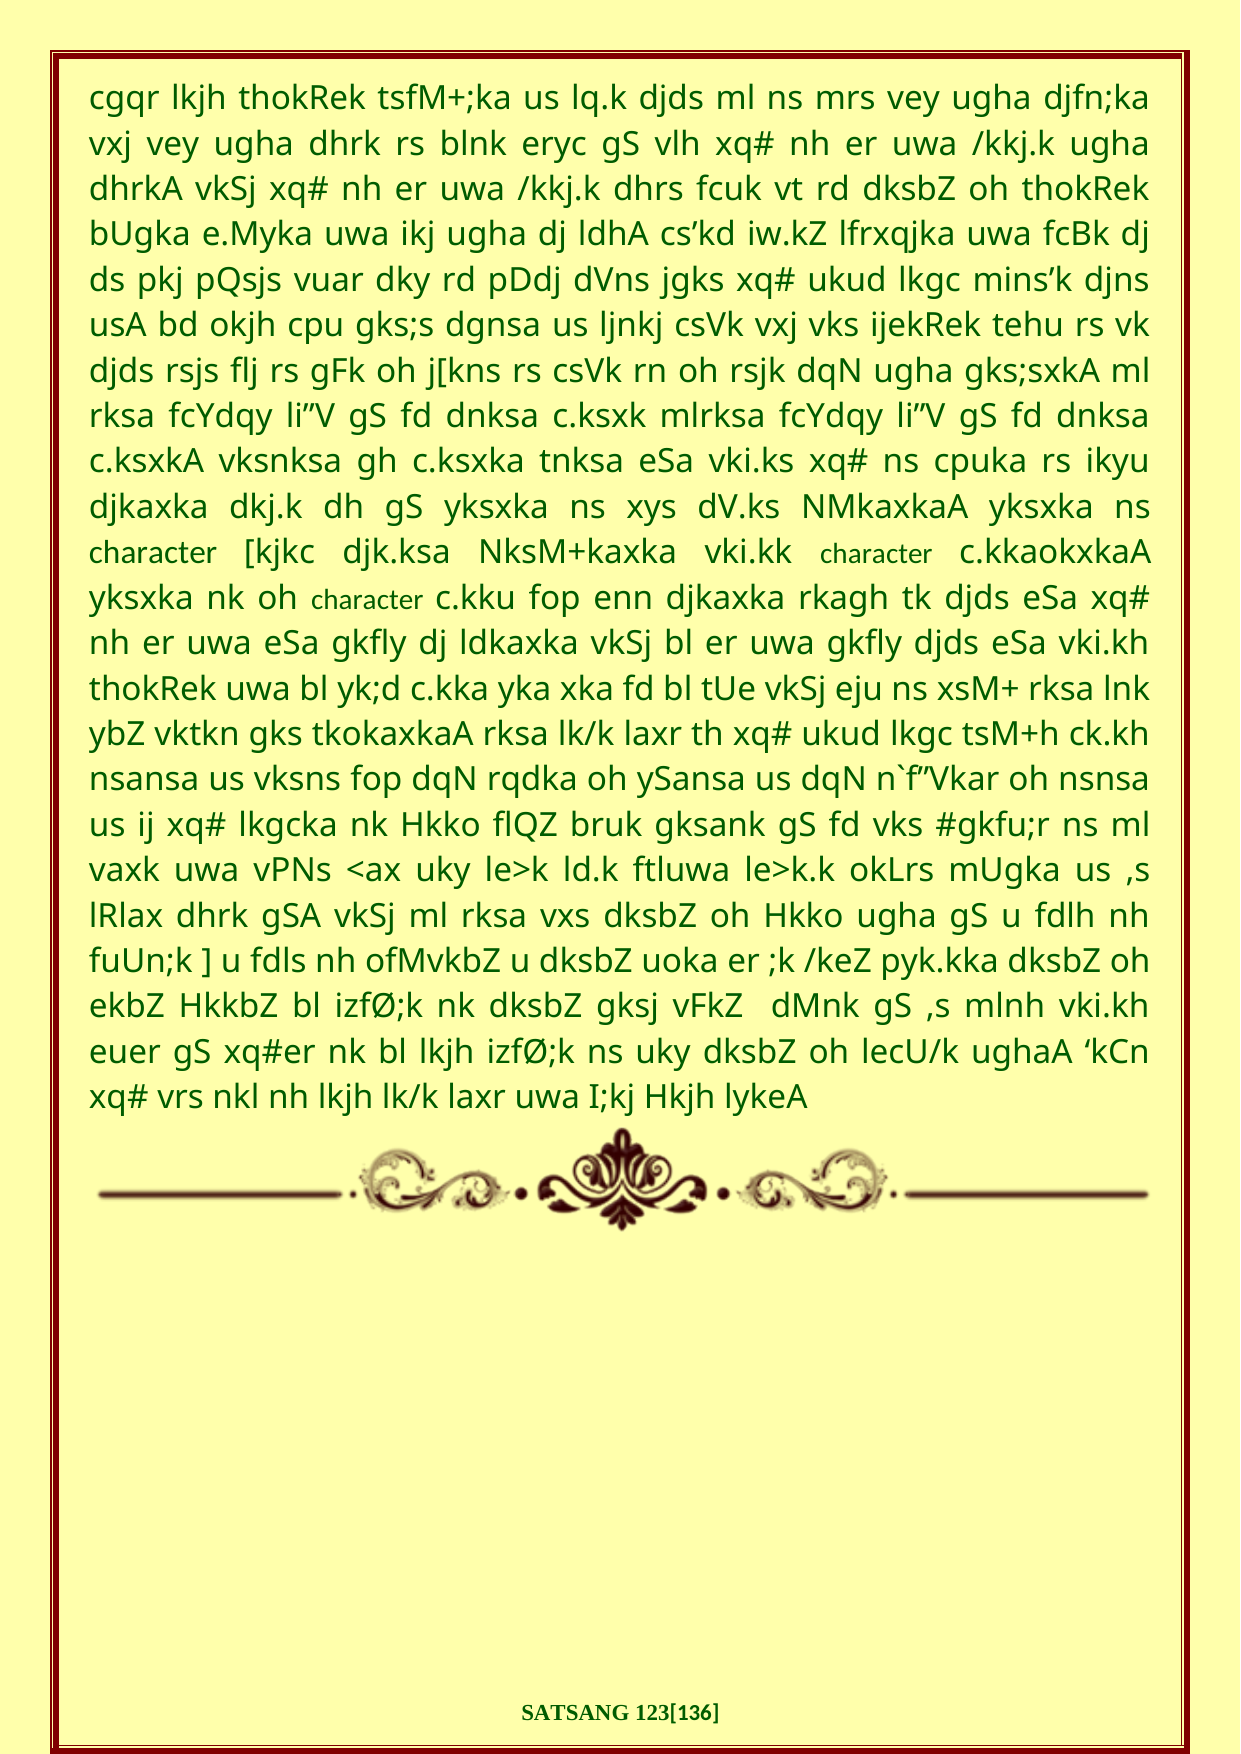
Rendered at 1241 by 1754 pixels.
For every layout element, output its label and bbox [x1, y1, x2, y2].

picture [88, 1126, 1152, 1236]
text [89, 74, 1152, 1118]
